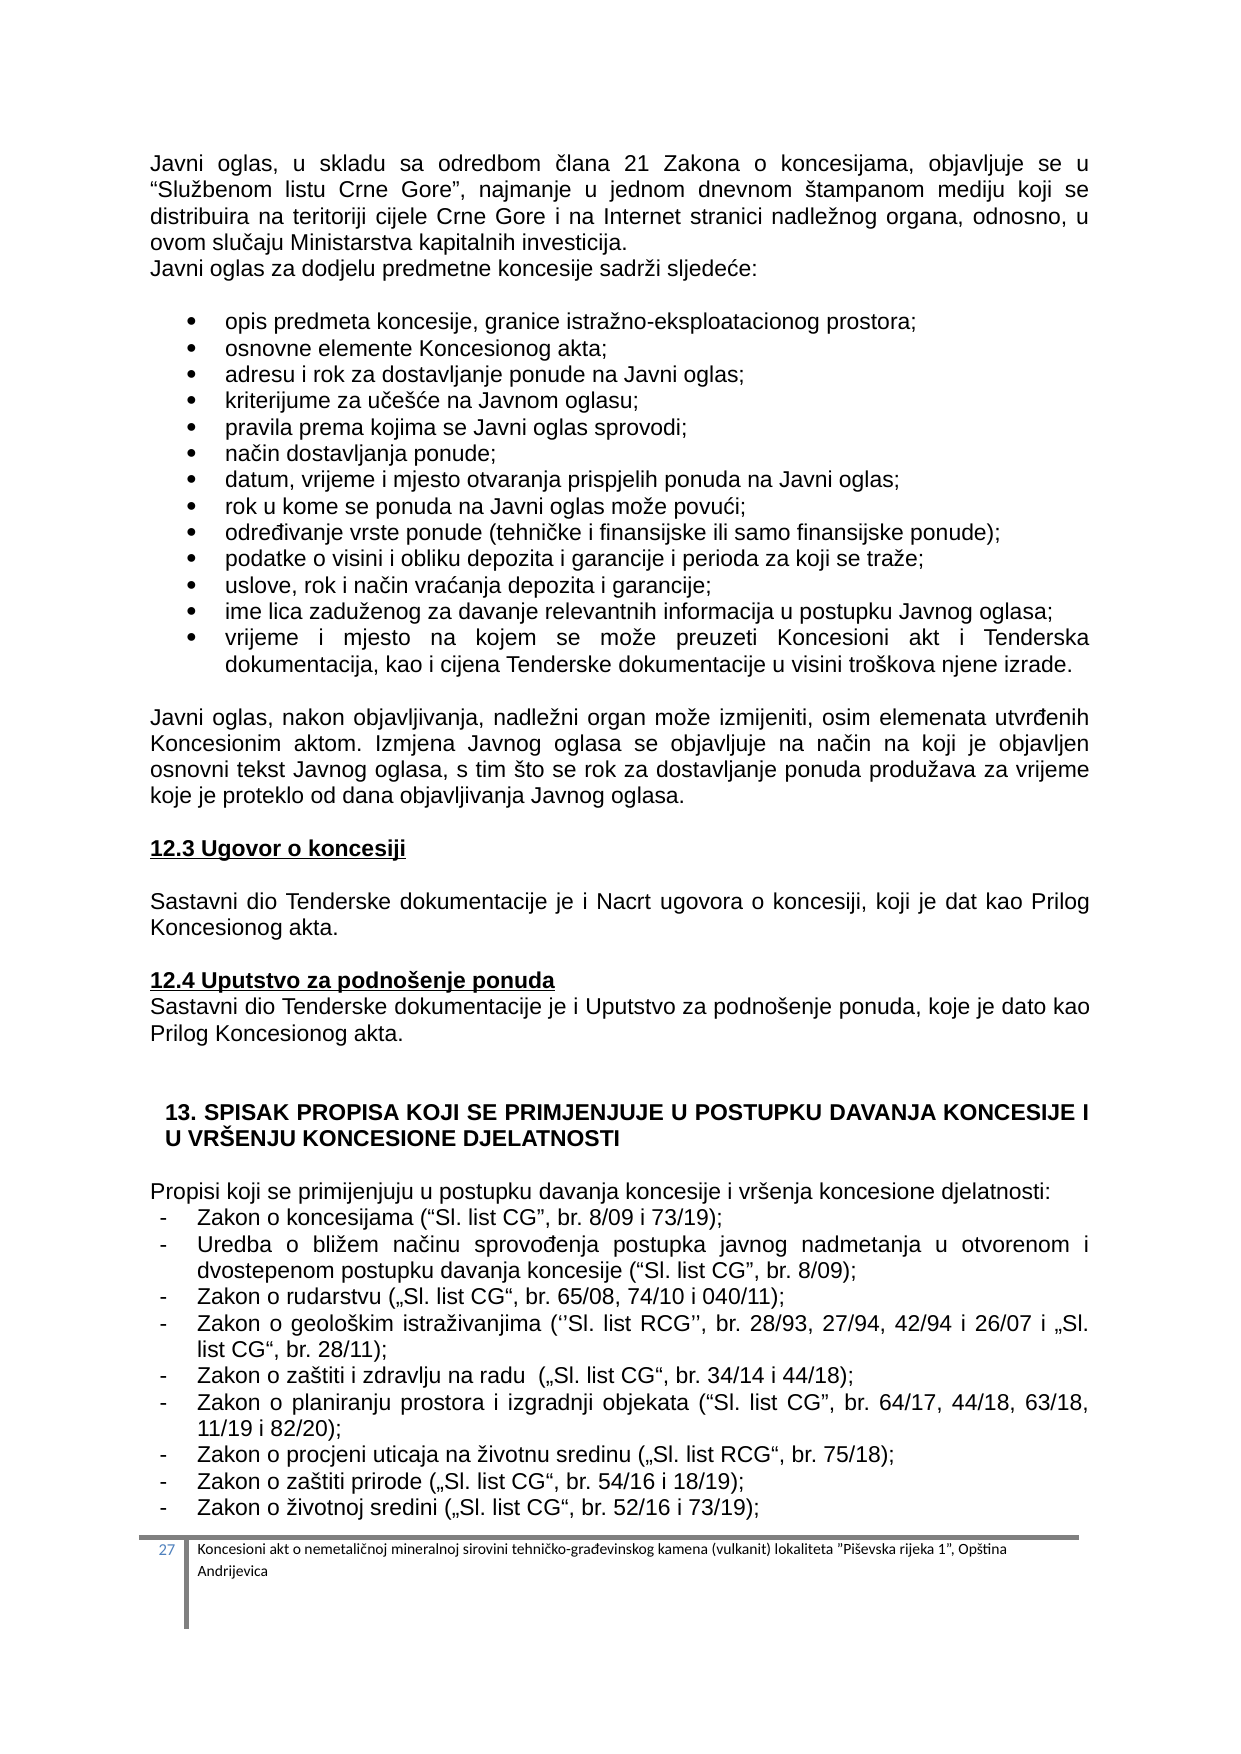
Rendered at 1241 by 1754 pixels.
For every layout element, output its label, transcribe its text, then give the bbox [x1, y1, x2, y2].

list Zakon o planiranju prostora i izgradnji objekata (“Sl. list CG”, br. 64/17, 44/18, 63/18, 11/19 i 82/20); [159, 1389, 1090, 1441]
list određivanje vrste ponude (tehničke i finansijske ili samo finansijske ponude); [187, 519, 1090, 545]
list uslove, rok i način vraćanja depozita i garancije; [187, 572, 1090, 598]
list rok u kome se ponuda na Javni oglas može povući; [187, 493, 1090, 519]
list Uredba o bližem načinu sprovođenja postupka javnog nadmetanja u otvorenom i dvostepenom postupku davanja koncesije (“Sl. list CG”, br. 8/09); [159, 1231, 1090, 1283]
text Javni oglas za dodjelu predmetne koncesije sadrži sljedeće: [150, 255, 1090, 282]
list ime lica zaduženog za davanje relevantnih informacija u postupku Javnog oglasa; [187, 598, 1090, 624]
list Zakon o procjeni uticaja na životnu sredinu („Sl. list RCG“, br. 75/18); [159, 1441, 1090, 1468]
subtitle 12.4 Uputstvo za podnošenje ponuda [150, 967, 1090, 993]
subtitle 13. SPISAK PROPISA KOJI SE PRIMJENJUJE U POSTUPKU DAVANJA KONCESIJE I U VRŠENJU KONCESIONE DJELATNOSTI [165, 1099, 1090, 1151]
list način dostavljanja ponude; [187, 440, 1090, 466]
list Zakon o zaštiti i zdravlju na radu („Sl. list CG“, br. 34/14 i 44/18); [159, 1362, 1090, 1389]
subtitle 12.3 Ugovor o koncesiji [150, 835, 1090, 862]
list vrijeme i mjesto na kojem se može preuzeti Koncesioni akt i Tenderska dokumentacija, kao i cijena Tenderske dokumentacije u visini troškova njene izrade. [187, 624, 1090, 677]
list datum, vrijeme i mjesto otvaranja prispjelih ponuda na Javni oglas; [187, 466, 1090, 493]
text Javni oglas, nakon objavljivanja, nadležni organ može izmijeniti, osim elemenata utvrđenih Koncesionim aktom. Izmjena Javnog oglasa se objavljuje na način na koji je objavljen osnovni tekst Javnog oglasa, s tim što se rok za dostavljanje ponuda produžava za vrijeme koje je proteklo od dana objavljivanja Javnog oglasa. [150, 703, 1090, 809]
list Zakon o životnoj sredini („Sl. list CG“, br. 52/16 i 73/19); [159, 1494, 1090, 1520]
text Propisi koji se primijenjuju u postupku davanja koncesije i vršenja koncesione djelatnosti: [150, 1178, 1090, 1204]
list Zakon o koncesijama (“Sl. list CG”, br. 8/09 i 73/19); [159, 1204, 1090, 1231]
list opis predmeta koncesije, granice istražno-eksploatacionog prostora; [187, 308, 1090, 334]
list adresu i rok za dostavljanje ponude na Javni oglas; [187, 361, 1090, 387]
text Javni oglas, u skladu sa odredbom člana 21 Zakona o koncesijama, objavljuje se u “Službenom listu Crne Gore”, najmanje u jednom dnevnom štampanom mediju koji se distribuira na teritoriji cijele Crne Gore i na Internet stranici nadležnog organa, odnosno, u ovom slučaju Ministarstva kapitalnih investicija. [150, 150, 1090, 255]
list Zakon o rudarstvu („Sl. list CG“, br. 65/08, 74/10 i 040/11); [159, 1283, 1090, 1309]
list Zakon o geološkim istraživanjima (‘’Sl. list RCG’’, br. 28/93, 27/94, 42/94 i 26/07 i „Sl. list CG“, br. 28/11); [159, 1309, 1090, 1362]
list osnovne elemente Koncesionog akta; [187, 334, 1090, 361]
list Zakon o zaštiti prirode („Sl. list CG“, br. 54/16 i 18/19); [159, 1468, 1090, 1494]
list podatke o visini i obliku depozita i garancije i perioda za koji se traže; [187, 545, 1090, 572]
list kriterijume za učešće na Javnom oglasu; [187, 387, 1090, 413]
text Sastavni dio Tenderske dokumentacije je i Nacrt ugovora o koncesiji, koji je dat kao Prilog Koncesionog akta. [150, 888, 1090, 941]
list pravila prema kojima se Javni oglas sprovodi; [187, 413, 1090, 440]
text Sastavni dio Tenderske dokumentacije je i Uputstvo za podnošenje ponuda, koje je dato kao Prilog Koncesionog akta. [150, 993, 1090, 1046]
